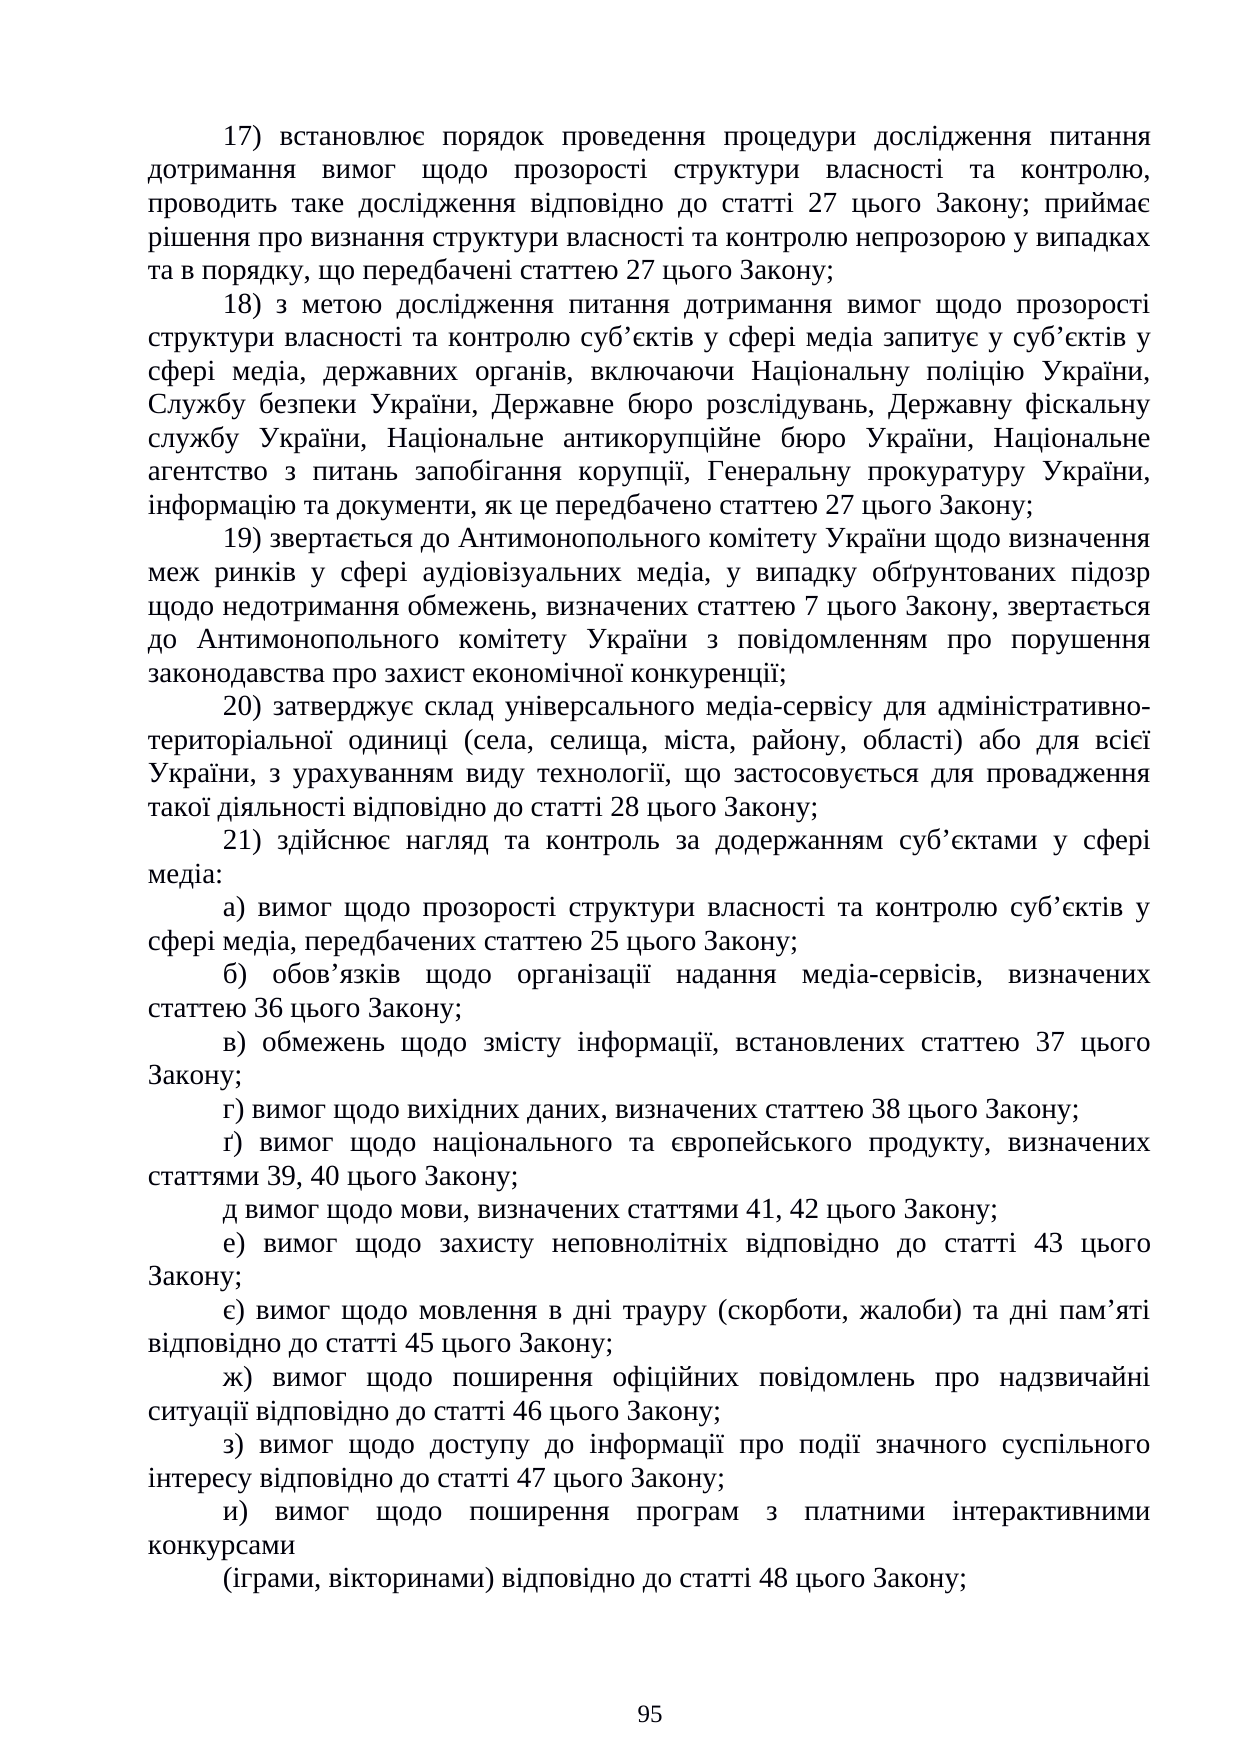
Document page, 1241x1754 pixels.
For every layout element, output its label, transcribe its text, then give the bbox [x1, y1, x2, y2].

text в) обмежень щодо змісту інформації, встановлених статтею 37 цього Закону; [148, 1024, 1152, 1091]
text з) вимог щодо доступу до інформації про події значного суспільного інтересу відповідно до статті 47 цього Закону; [148, 1426, 1152, 1493]
text 19) звертається до Антимонопольного комітету України щодо визначення меж ринків у сфері аудіовізуальних медіа, у випадку обґрунтованих підозр щодо недотримання обмежень, визначених статтею 7 цього Закону, звертається до Антимонопольного комітету України з повідомленням про порушення законодавства про захист економічної конкуренції; [148, 521, 1152, 688]
text и) вимог щодо поширення програм з платними інтерактивними конкурсами [148, 1493, 1152, 1560]
text 17) встановлює порядок проведення процедури дослідження питання дотримання вимог щодо прозорості структури власності та контролю, проводить таке дослідження відповідно до статті 27 цього Закону; приймає рішення про визнання структури власності та контролю непрозорою у випадках та в порядку, що передбачені статтею 27 цього Закону; [148, 118, 1152, 286]
text е) вимог щодо захисту неповнолітніх відповідно до статті 43 цього Закону; [148, 1225, 1152, 1292]
text б) обов’язків щодо організації надання медіа-сервісів, визначених статтею 36 цього Закону; [148, 957, 1152, 1024]
text 21) здійснює нагляд та контроль за додержанням суб’єктами у сфері медіа: [148, 822, 1152, 889]
text г) вимог щодо вихідних даних, визначених статтею 38 цього Закону; [148, 1091, 1152, 1124]
text ґ) вимог щодо національного та європейського продукту, визначених статтями 39, 40 цього Закону; [148, 1124, 1152, 1191]
text 20) затверджує склад універсального медіа-сервісу для адміністративно-територіальної одиниці (села, селища, міста, району, області) або для всієї України, з урахуванням виду технології, що застосовується для провадження такої діяльності відповідно до статті 28 цього Закону; [148, 688, 1152, 822]
text а) вимог щодо прозорості структури власності та контролю суб’єктів у сфері медіа, передбачених статтею 25 цього Закону; [148, 889, 1152, 957]
text ж) вимог щодо поширення офіційних повідомлень про надзвичайні ситуації відповідно до статті 46 цього Закону; [148, 1359, 1152, 1426]
text є) вимог щодо мовлення в дні трауру (скорботи, жалоби) та дні пам’яті відповідно до статті 45 цього Закону; [148, 1292, 1152, 1359]
text (іграми, вікторинами) відповідно до статті 48 цього Закону; [148, 1560, 1152, 1594]
text 18) з метою дослідження питання дотримання вимог щодо прозорості структури власності та контролю суб’єктів у сфері медіа запитує у суб’єктів у сфері медіа, державних органів, включаючи Національну поліцію України, Службу безпеки України, Державне бюро розслідувань, Державну фіскальну службу України, Національне антикорупційне бюро України, Національне агентство з питань запобігання корупції, Генеральну прокуратуру України, інформацію та документи, як це передбачено статтею 27 цього Закону; [148, 286, 1152, 521]
text д вимог щодо мови, визначених статтями 41, 42 цього Закону; [148, 1191, 1152, 1225]
